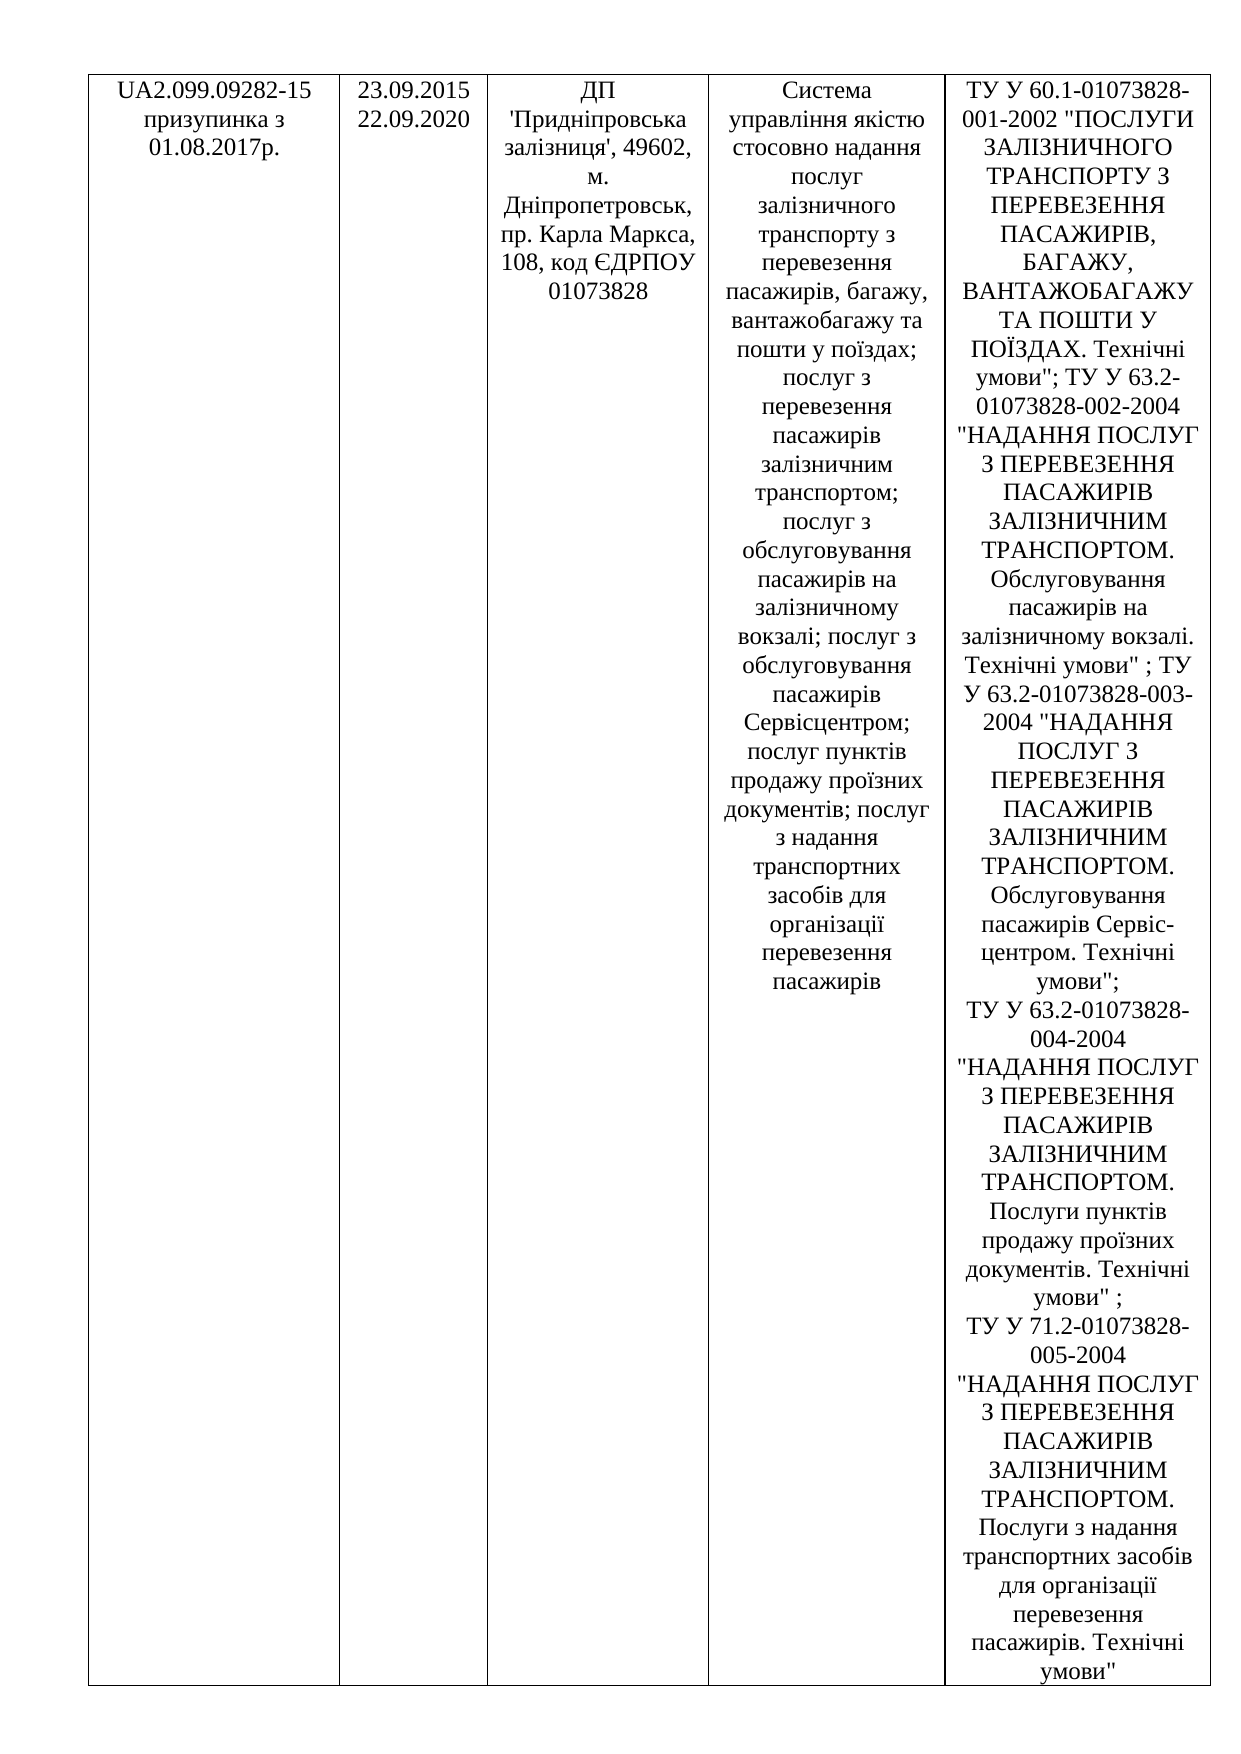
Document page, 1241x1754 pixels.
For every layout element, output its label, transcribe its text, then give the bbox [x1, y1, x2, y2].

table_cell UA2.099.09282-15 призупинка з 01.08.2017р. [89, 75, 339, 1685]
table_cell 23.09.2015 22.09.2020 [340, 75, 487, 1685]
table_cell ТУ У 60.1-01073828-001-2002 "ПОСЛУГИ ЗАЛІЗНИЧНОГО ТРАНСПОРТУ З ПЕРЕВЕЗЕННЯ ПАСАЖИРІВ, БАГАЖУ, ВАНТАЖОБАГАЖУ ТА ПОШТИ У ПОЇЗДАХ. Технічні умови"; ТУ У 63.2-01073828-002-2004 "НАДАННЯ ПОСЛУГ З ПЕРЕВЕЗЕННЯ ПАСАЖИРІВ ЗАЛІЗНИЧНИМ ТРАНСПОРТОМ. Обслуговування пасажирів на залізничному вокзалі. Технічні умови" ; ТУ У 63.2-01073828-003-2004 "НАДАННЯ ПОСЛУГ З ПЕРЕВЕЗЕННЯ ПАСАЖИРІВ ЗАЛІЗНИЧНИМ ТРАНСПОРТОМ. Обслуговування пасажирів Сервіс-центром. Технічні умови"; ТУ У 63.2-01073828-004-2004 "НАДАННЯ ПОСЛУГ З ПЕРЕВЕЗЕННЯ ПАСАЖИРІВ ЗАЛІЗНИЧНИМ ТРАНСПОРТОМ. Послуги пунктів продажу проїзних документів. Технічні умови" ; ТУ У 71.2-01073828-005-2004 "НАДАННЯ ПОСЛУГ З ПЕРЕВЕЗЕННЯ ПАСАЖИРІВ ЗАЛІЗНИЧНИМ ТРАНСПОРТОМ. Послуги з надання транспортних засобів для організації перевезення пасажирів. Технічні умови" [946, 75, 1210, 1685]
table_cell ДП 'Придніпровська залізниця', 49602, м. Дніпропетровськ, пр. Карла Маркса, 108, код ЄДРПОУ 01073828 [488, 75, 708, 1685]
table_cell Система управління якістю стосовно надання послуг залізничного транспорту з перевезення пасажирів, багажу, вантажобагажу та пошти у поїздах; послуг з перевезення пасажирів залізничним транспортом; послуг з обслуговування пасажирів на залізничному вокзалі; послуг з обслуговування пасажирів Сервісцентром; послуг пунктів продажу проїзних документів; послуг з надання транспортних засобів для організації перевезення пасажирів [709, 75, 944, 1685]
